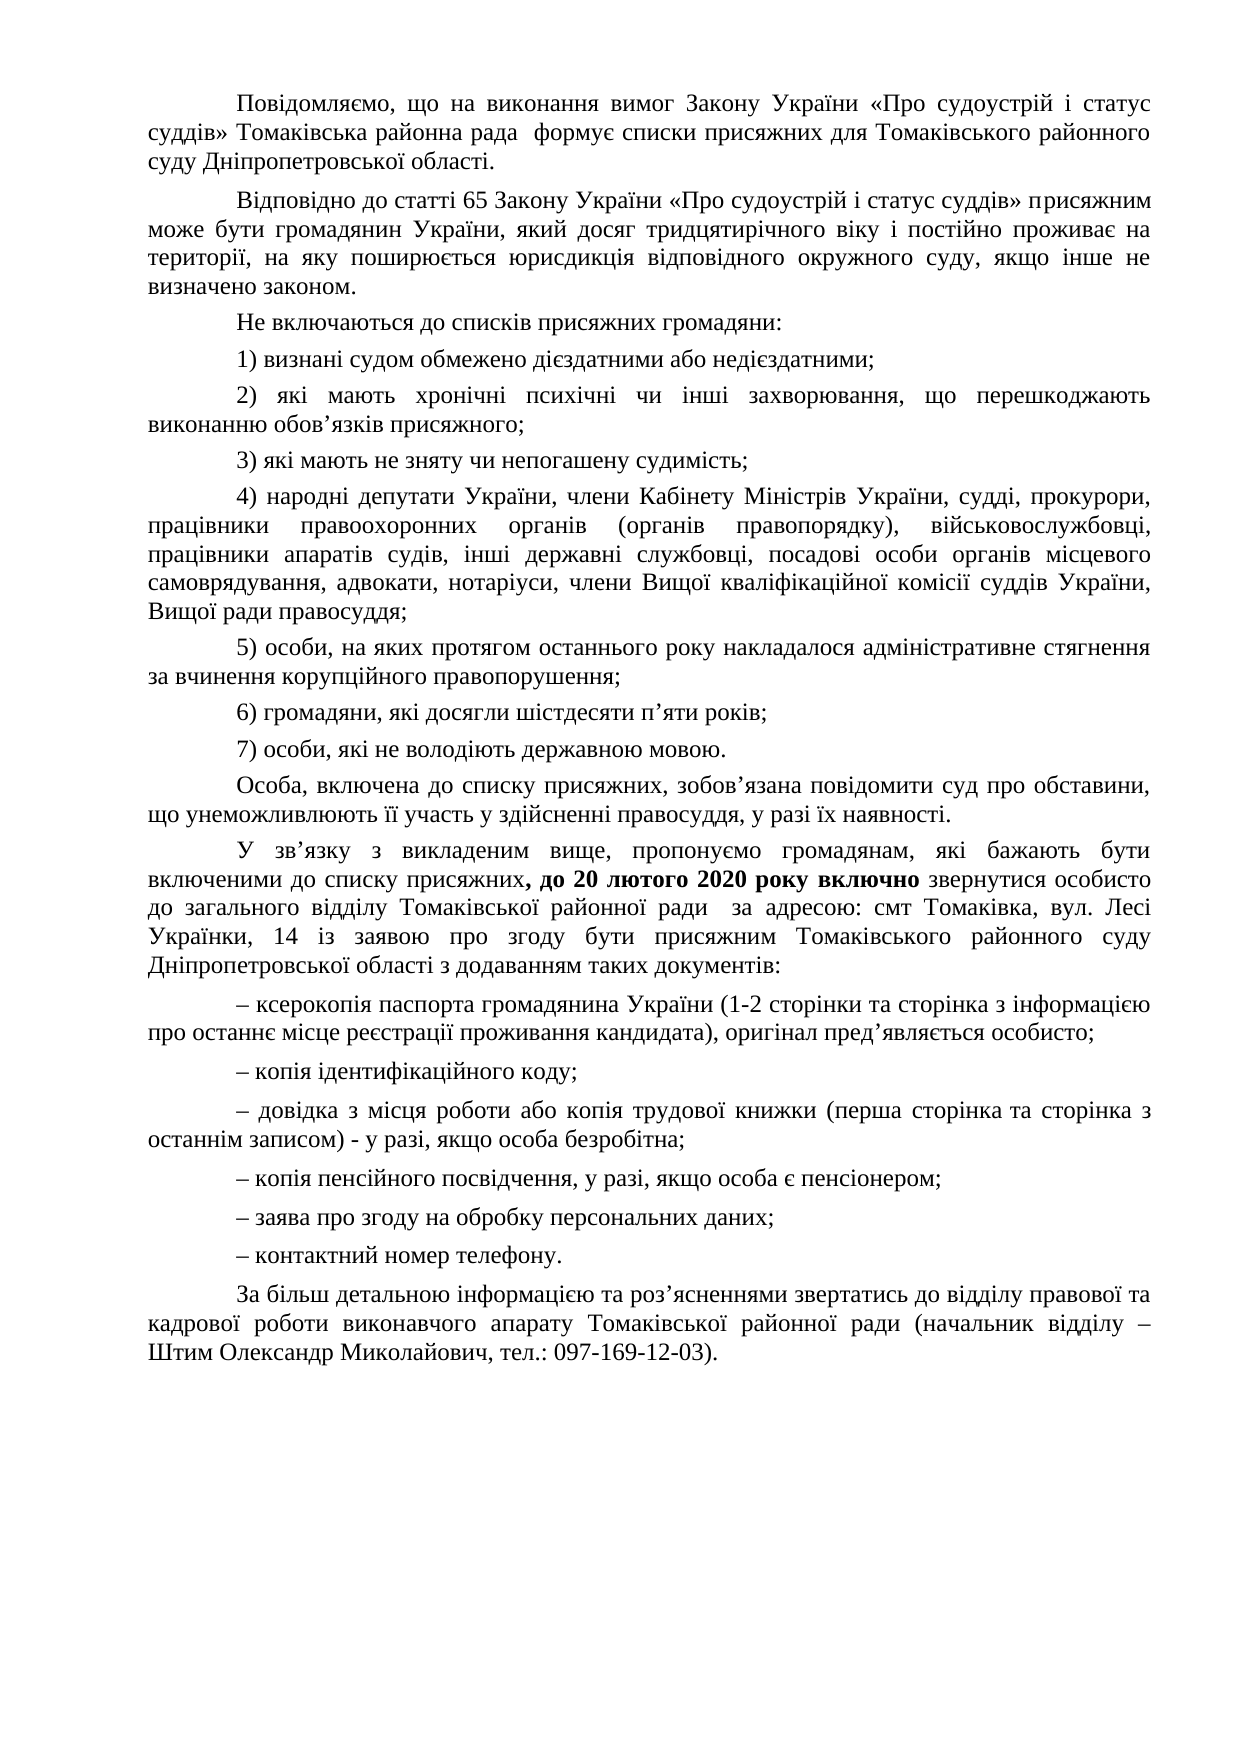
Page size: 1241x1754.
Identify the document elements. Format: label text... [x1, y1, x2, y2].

text Відповідно до статті 65 Закону України «Про судоустрій і статус суддів» присяжним може бути громадянин України, який досяг тридцятирічного віку і постійно проживає на території, на яку поширюється юрисдикція відповідного окружного суду, якщо інше не визначено законом. [148, 185, 1152, 300]
text Повідомляємо, що на виконання вимог Закону України «Про судоустрій і статус суддів» Томаківська районна рада формує списки присяжних для Томаківського районного суду Дніпропетровської області. [148, 88, 1152, 175]
text Не включаються до списків присяжних громадяни: [148, 307, 1152, 336]
text 1) визнані судом обмежено дієздатними або недієздатними; [148, 344, 1152, 372]
text – довідка з місця роботи або копія трудової книжки (перша сторінка та сторінка з останнім записом) - у разі, якщо особа безробітна; [148, 1095, 1152, 1153]
text У зв’язку з викладеним вище, пропонуємо громадянам, які бажають бути включеними до списку присяжних, до 20 лютого 2020 року включно звернутися особисто до загального відділу Томаківської районної ради за адресою: смт Томаківка, вул. Лесі Українки, 14 із заявою про згоду бути присяжним Томаківського районного суду Дніпропетровської області з додаванням таких документів: [148, 835, 1152, 979]
text Особа, включена до списку присяжних, зобов’язана повідомити суд про обставини, що унеможливлюють її участь у здійсненні правосуддя, у разі їх наявності. [148, 770, 1152, 827]
text – контактний номер телефону. [148, 1241, 1152, 1269]
text 7) особи, які не володіють державною мовою. [148, 734, 1152, 762]
text – копія ідентифікаційного коду; [148, 1056, 1152, 1085]
text 6) громадяни, які досягли шістдесяти п’яти років; [148, 697, 1152, 726]
text – заява про згоду на обробку персональних даних; [148, 1202, 1152, 1230]
text – копія пенсійного посвідчення, у разі, якщо особа є пенсіонером; [148, 1163, 1152, 1192]
text За більш детальною інформацією та роз’ясненнями звертатись до відділу правової та кадрової роботи виконавчого апарату Томаківської районної ради (начальник відділу – Штим Олександр Миколайович, тел.: 097-169-12-03). [148, 1279, 1152, 1366]
text – ксерокопія паспорта громадянина України (1-2 сторінки та сторінка з інформацією про останнє місце реєстрації проживання кандидата), оригінал пред’являється особисто; [148, 989, 1152, 1046]
text 4) народні депутати України, члени Кабінету Міністрів України, судді, прокурори, працівники правоохоронних органів (органів правопорядку), військовослужбовці, працівники апаратів судів, інші державні службовці, посадові особи органів місцевого самоврядування, адвокати, нотаріуси, члени Вищої кваліфікаційної комісії суддів України, Вищої ради правосуддя; [148, 481, 1152, 625]
text 3) які мають не зняту чи непогашену судимість; [148, 445, 1152, 474]
text 2) які мають хронічні психічні чи інші захворювання, що перешкоджають виконанню обов’язків присяжного; [148, 380, 1152, 437]
text 5) особи, на яких протягом останнього року накладалося адміністративне стягнення за вчинення корупційного правопорушення; [148, 632, 1152, 690]
